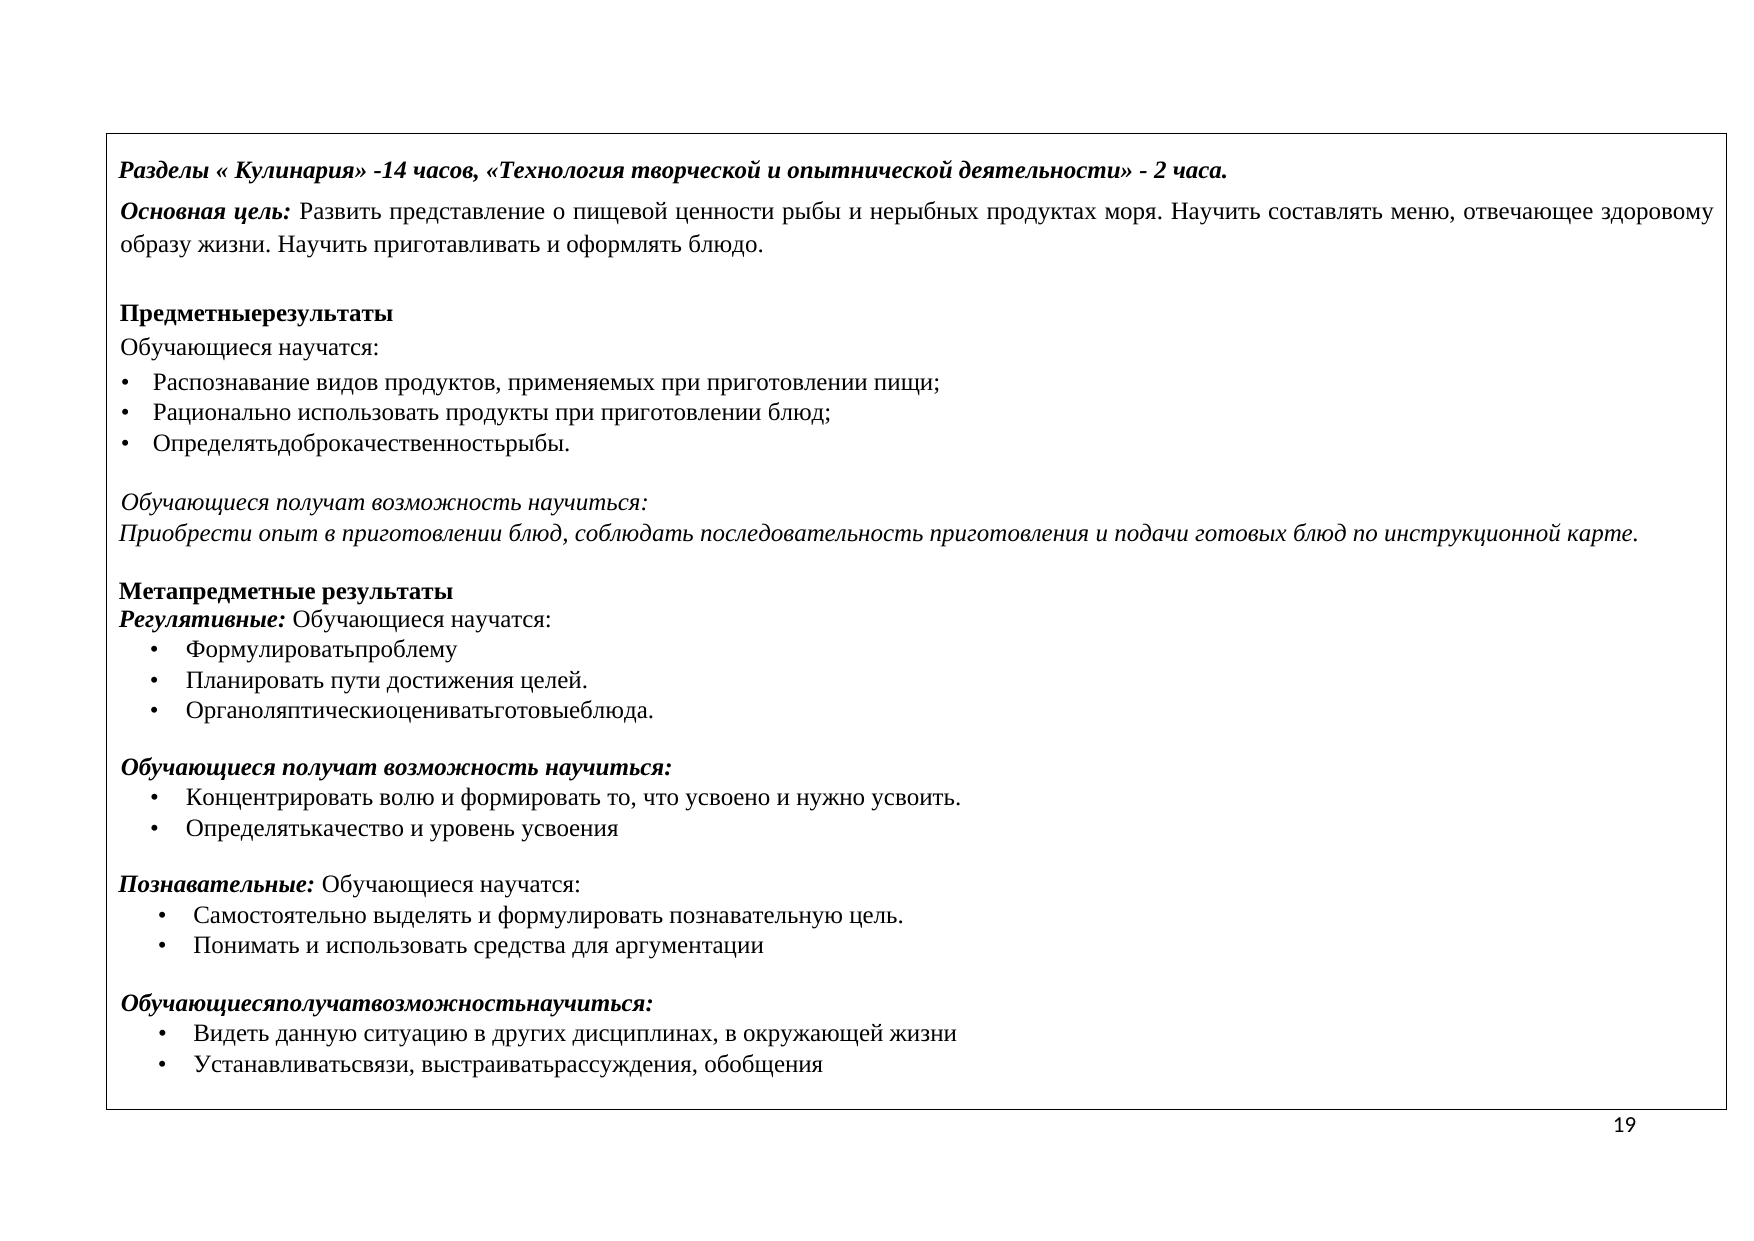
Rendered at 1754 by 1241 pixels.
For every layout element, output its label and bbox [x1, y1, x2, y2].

table_cell [107, 134, 1726, 1109]
